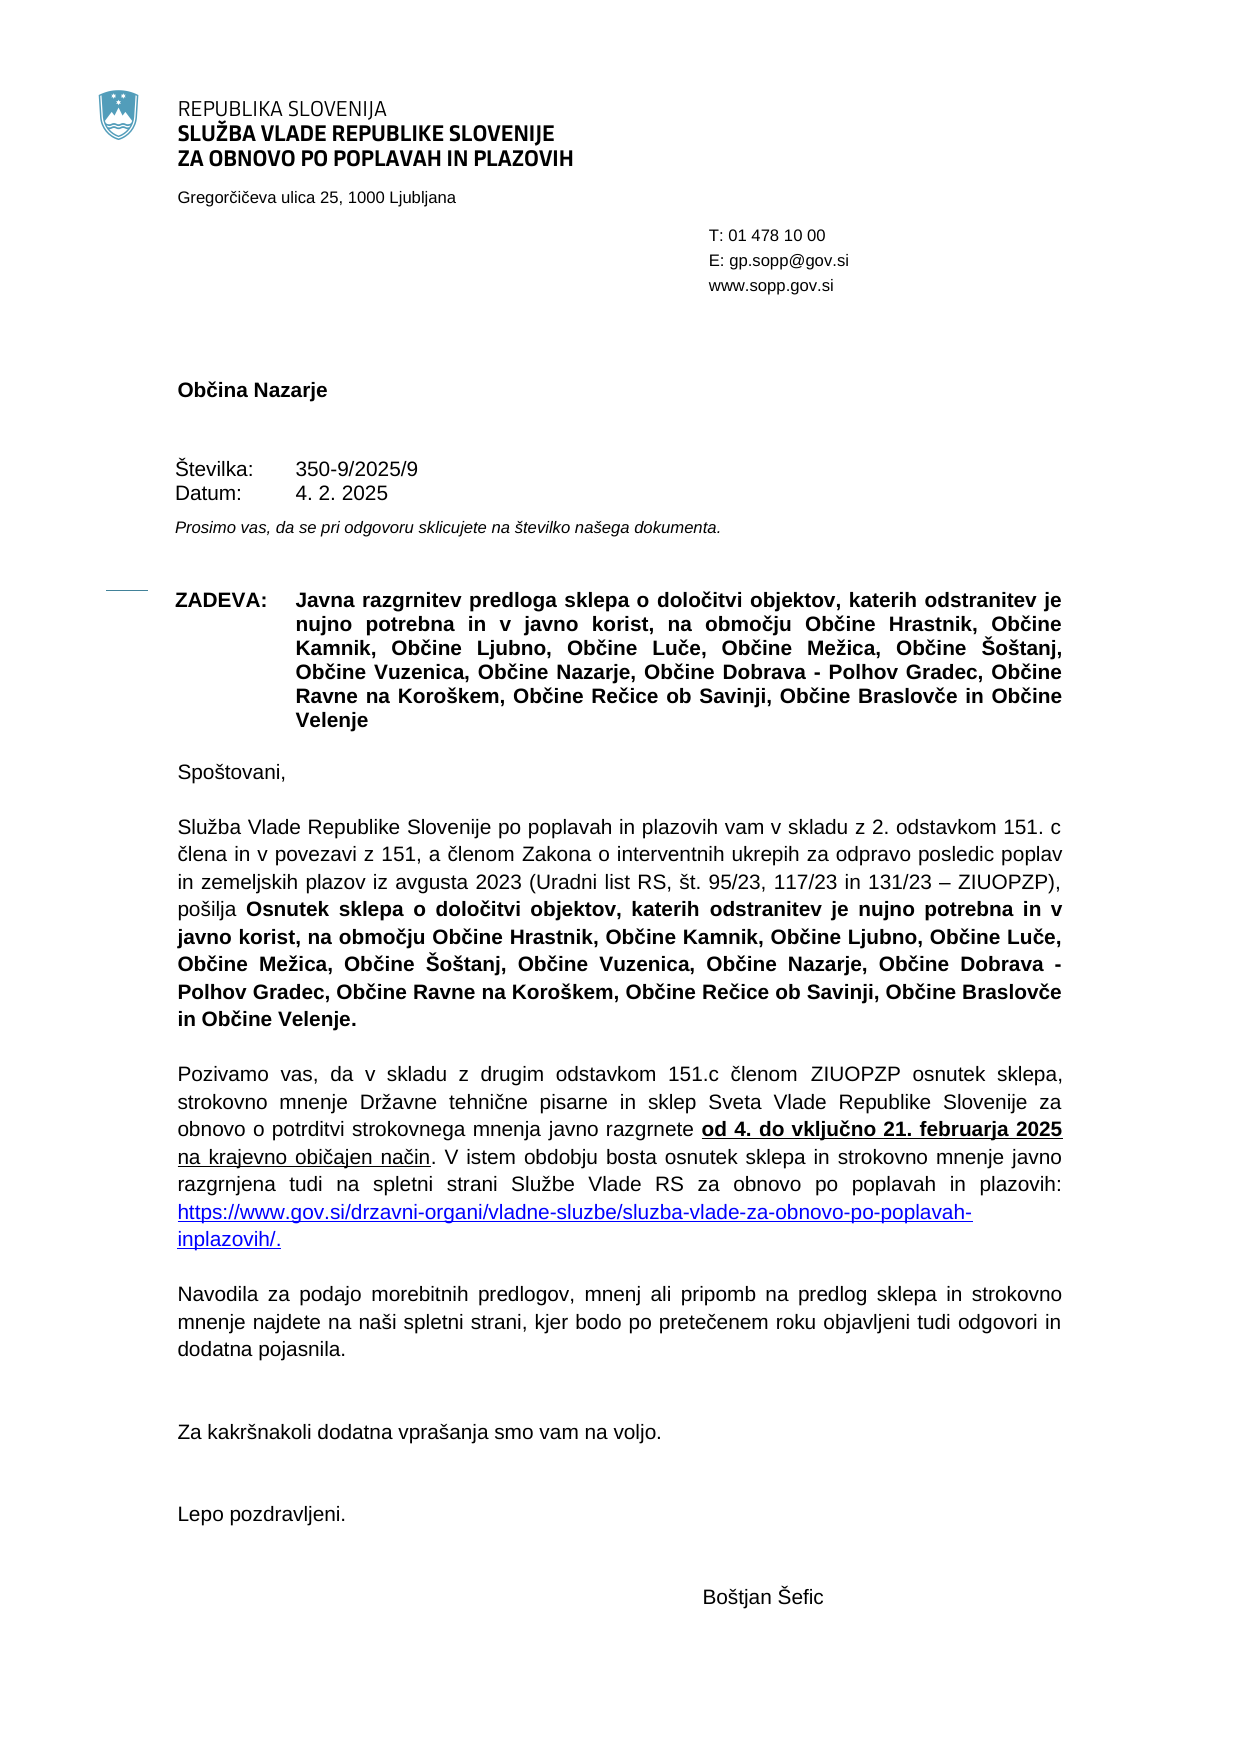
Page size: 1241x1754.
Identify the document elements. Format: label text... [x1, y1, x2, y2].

text Občina Nazarje [177, 378, 1063, 402]
text Datum: 4. 2. 2025 [175, 481, 1063, 505]
text Za kakršnakoli dodatna vprašanja smo vam na voljo. [177, 1419, 1063, 1443]
text Številka: 350-9/2025/9 [175, 457, 1063, 481]
text Pozivamo vas, da v skladu z drugim odstavkom 151.c členom ZIUOPZP osnutek sklepa, strokovno mnenje Državne tehnične pisarne in sklep Sveta Vlade Republike Slovenije za obnovo o potrditvi strokovnega mnenja javno razgrnete od 4. do vključno 21. februarja 2025 na krajevno običajen način. V istem obdobju bosta osnutek sklepa in strokovno mnenje javno razgrnjena tudi na spletni strani Službe Vlade RS za obnovo po poplavah in plazovih: https://www.gov.si/drzavni-organi/vladne-sluzbe/sluzba-vlade-za-obnovo-po-poplavah-inplazovih/. [177, 1062, 1063, 1251]
text Navodila za podajo morebitnih predlogov, mnenj ali pripomb na predlog sklepa in strokovno mnenje najdete na naši spletni strani, kjer bodo po pretečenem roku objavljeni tudi odgovori in dodatna pojasnila. [177, 1282, 1063, 1361]
text Lepo pozdravljeni. [177, 1502, 1063, 1526]
text Spoštovani, [177, 759, 1063, 783]
text Boštjan Šefic [177, 1584, 1063, 1608]
text Služba Vlade Republike Slovenije po poplavah in plazovih vam v skladu z 2. odstavkom 151. c člena in v povezavi z 151, a členom Zakona o interventnih ukrepih za odpravo posledic poplav in zemeljskih plazov iz avgusta 2023 (Uradni list RS, št. 95/23, 117/23 in 131/23 – ZIUOPZP), pošilja Osnutek sklepa o določitvi objektov, katerih odstranitev je nujno potrebna in v javno korist, na območju Občine Hrastnik, Občine Kamnik, Občine Ljubno, Občine Luče, Občine Mežica, Občine Šoštanj, Občine Vuzenica, Občine Nazarje, Občine Dobrava - Polhov Gradec, Občine Ravne na Koroškem, Občine Rečice ob Savinji, Občine Braslovče in Občine Velenje. [177, 814, 1063, 1031]
text ZADEVA: Javna razgrnitev predloga sklepa o določitvi objektov, katerih odstranitev je nujno potrebna in v javno korist, na območju Občine Hrastnik, Občine Kamnik, Občine Ljubno, Občine Luče, Občine Mežica, Občine Šoštanj, Občine Vuzenica, Občine Nazarje, Občine Dobrava - Polhov Gradec, Občine Ravne na Koroškem, Občine Rečice ob Savinji, Občine Braslovče in Občine Velenje [175, 588, 1063, 732]
text Prosimo vas, da se pri odgovoru sklicujete na številko našega dokumenta. [175, 518, 1063, 537]
